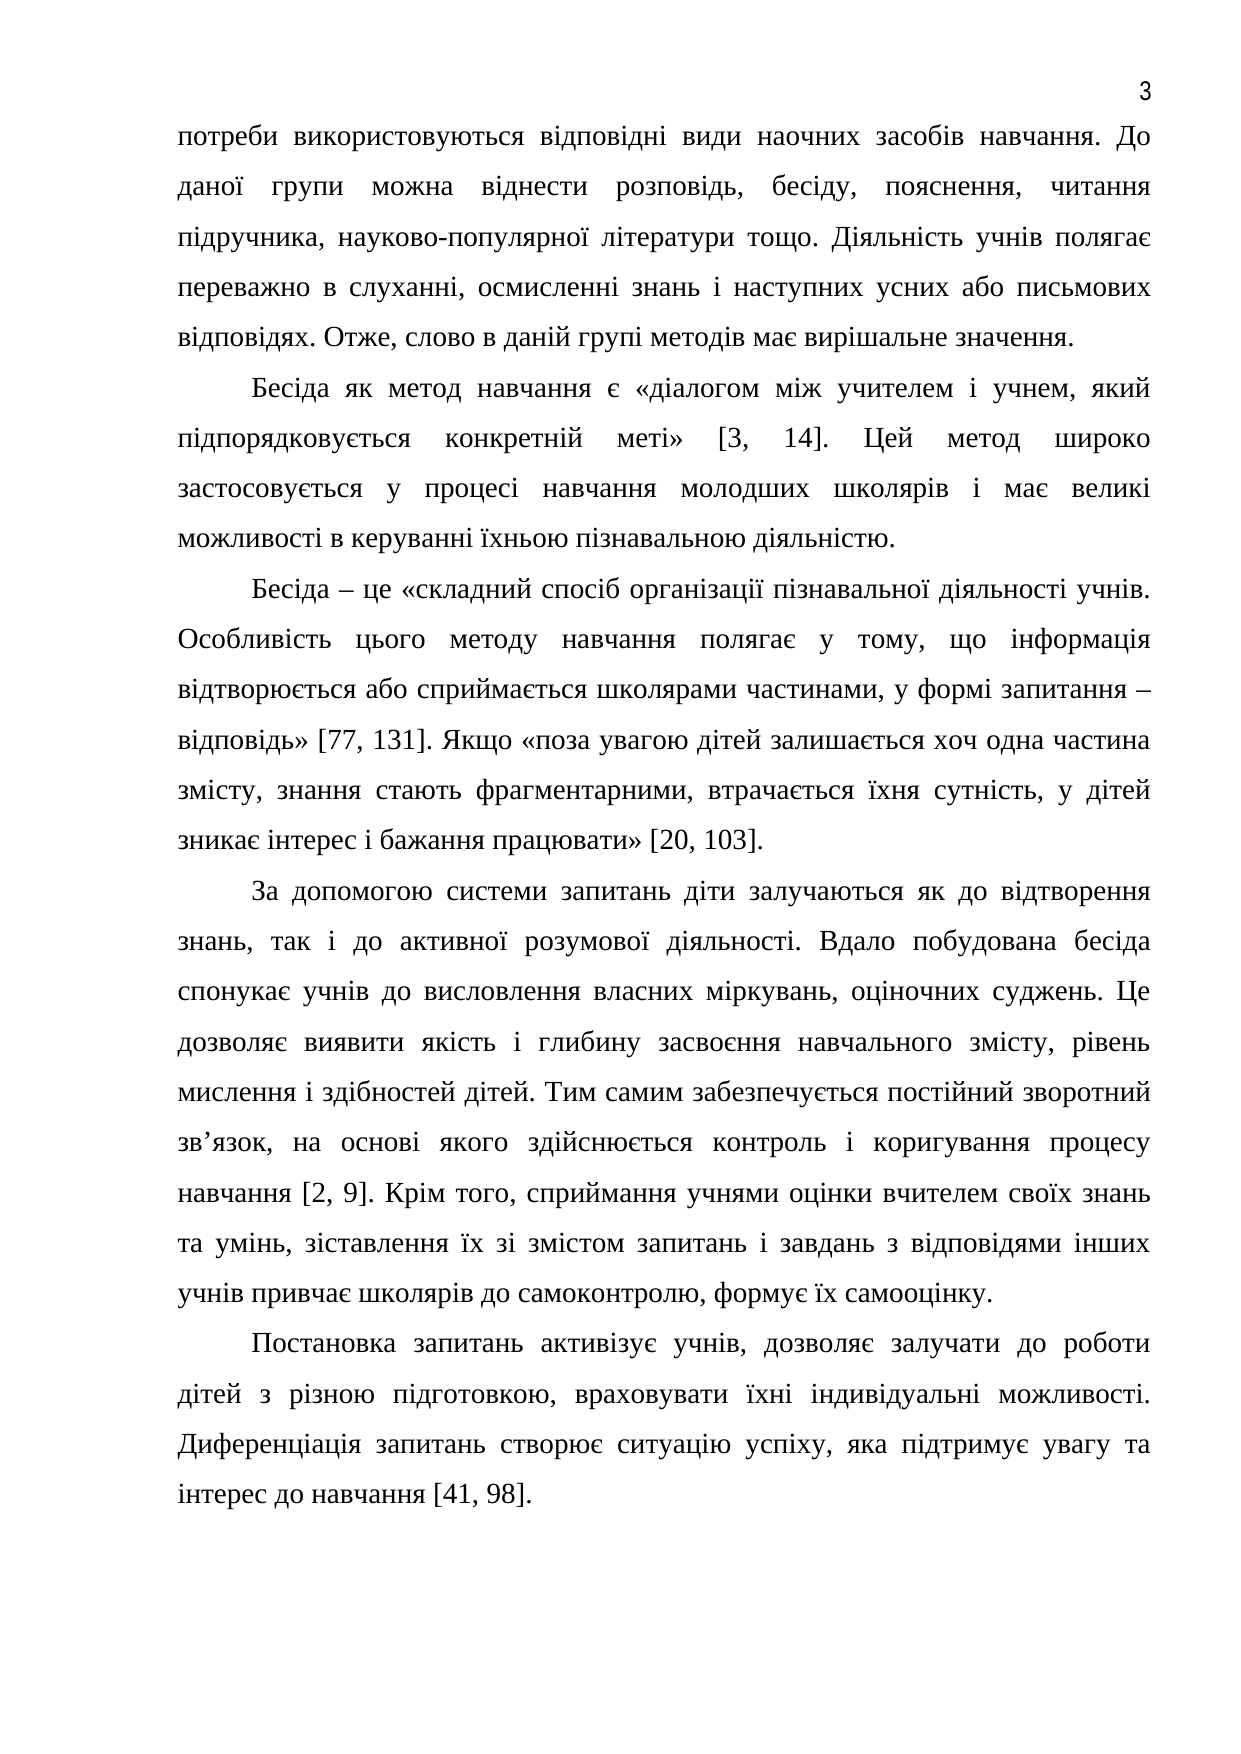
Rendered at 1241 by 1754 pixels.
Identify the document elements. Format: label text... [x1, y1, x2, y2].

text Бесіда як метод навчання є «діалогом між учителем і учнем, який підпорядковується конкретній меті» [3, 14]. Цей метод широко застосовується у процесі навчання молодших школярів і має великі можливості в керуванні їхньою пізнавальною діяльністю. [177, 370, 1152, 554]
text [177, 118, 1152, 353]
text Постановка запитань активізує учнів, дозволяє залучати до роботи дітей з різною підготовкою, враховувати їхні індивідуальні можливості. Диференціація запитань створює ситуацію успіху, яка підтримує увагу та інтерес до навчання [41, 98]. [177, 1326, 1152, 1510]
text Бесіда – це «складний спосіб організації пізнавальної діяльності учнів. Особливість цього методу навчання полягає у тому, що інформація відтворюється або сприймається школярами частинами, у формі запитання – відповідь» [77, 131]. Якщо «поза увагою дітей залишається хоч одна частина змісту, знання стають фрагментарними, втрачається їхня сутність, у дітей зникає інтерес і бажання працювати» [20, 103]. [177, 571, 1152, 856]
text За допомогою системи запитань діти залучаються як до відтворення знань, так і до активної розумової діяльності. Вдало побудована бесіда спонукає учнів до висловлення власних міркувань, оціночних суджень. Це дозволяє виявити якість і глибину засвоєння навчального змісту, рівень мислення і здібностей дітей. Тим самим забезпечується постійний зворотний зв’язок, на основі якого здійснюється контроль і коригування процесу навчання [2, 9]. Крім того, сприймання учнями оцінки вчителем своїх знань та умінь, зіставлення їх зі змістом запитань і завдань з відповідями інших учнів привчає школярів до самоконтролю, формує їх самооцінку. [177, 873, 1152, 1309]
